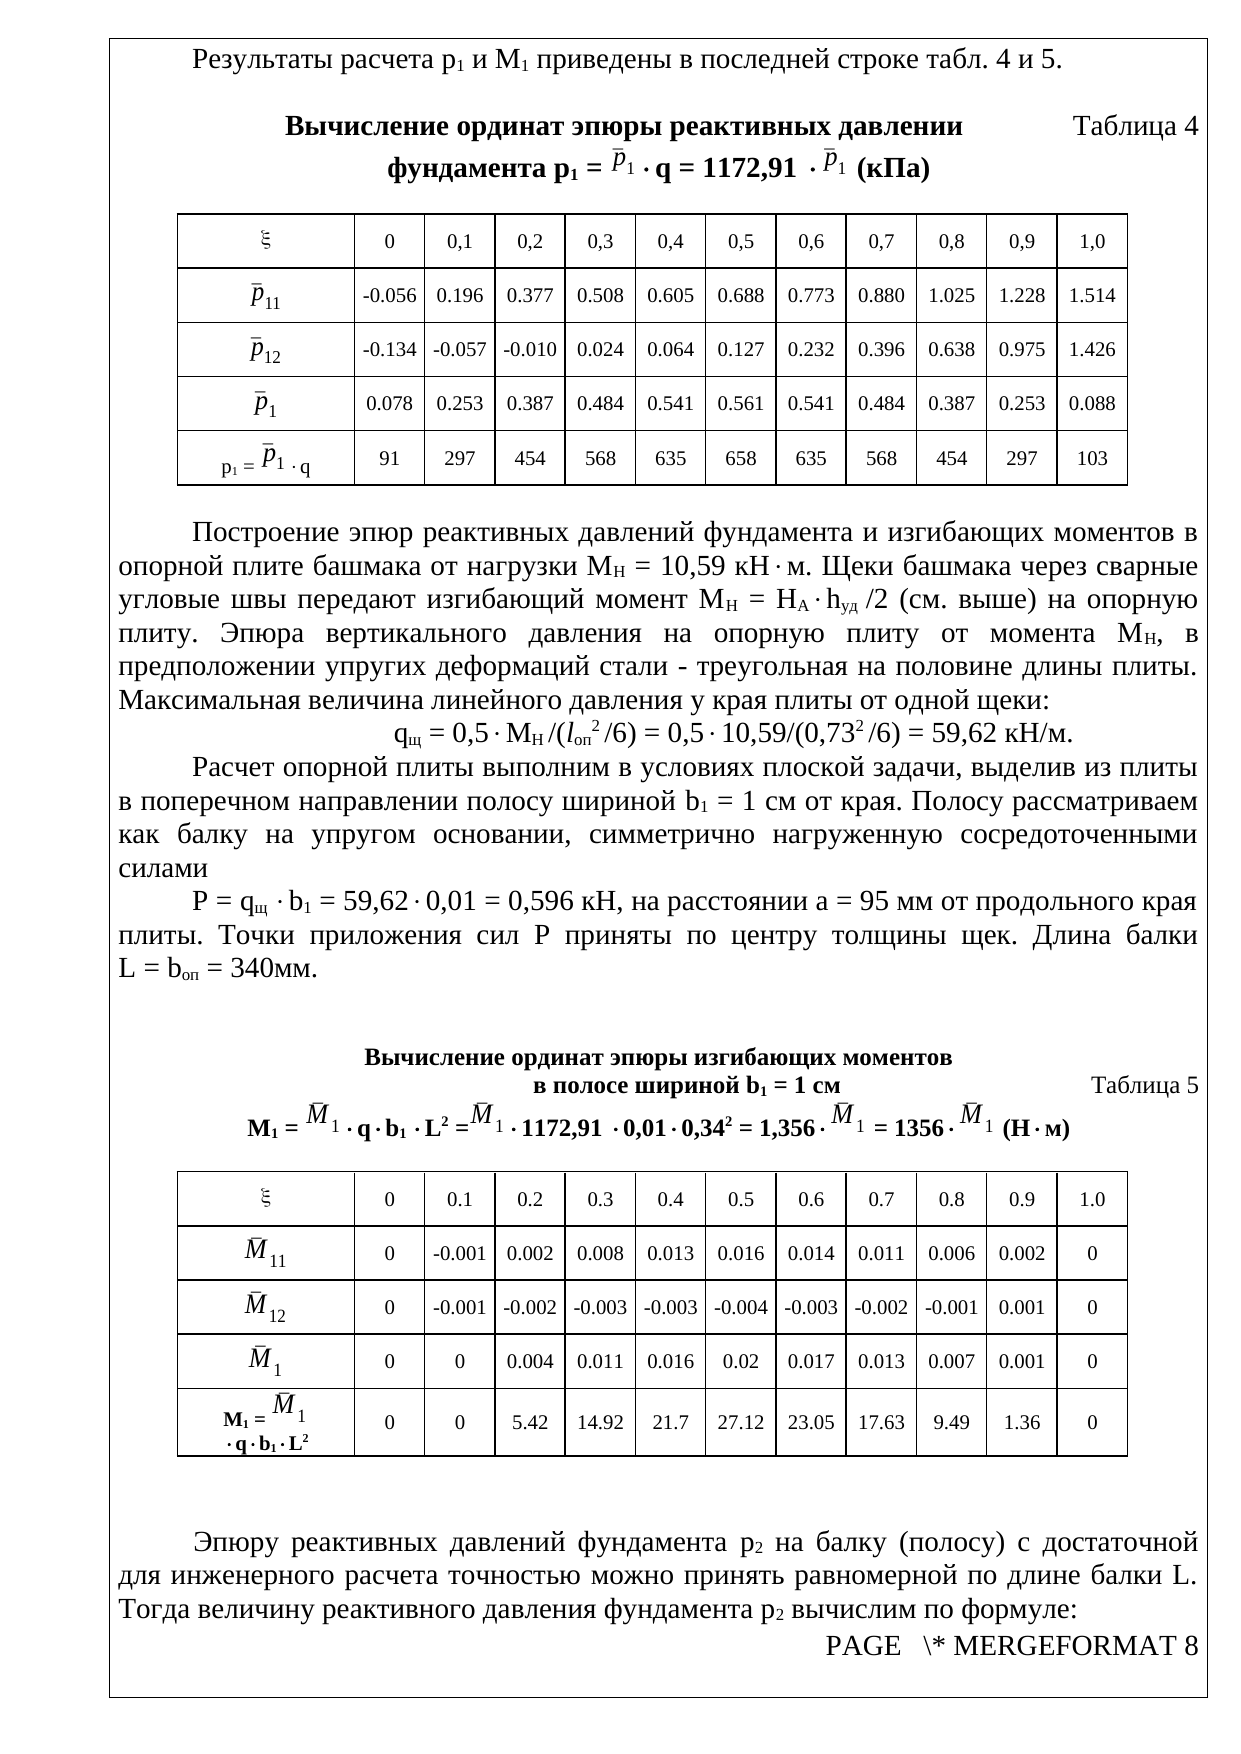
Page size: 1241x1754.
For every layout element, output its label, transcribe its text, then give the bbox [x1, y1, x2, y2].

table_cell -0.003 [566, 1281, 635, 1333]
table_header 0,7 [847, 215, 916, 267]
table_cell 0 [1058, 1227, 1127, 1279]
table_cell 0.016 [706, 1227, 775, 1279]
table_header 0.5 [706, 1172, 776, 1225]
table_cell -0.001 [425, 1281, 494, 1333]
table_cell [178, 1227, 354, 1279]
table_cell 0.561 [706, 377, 775, 430]
table_cell 0.377 [496, 269, 564, 321]
table_cell -0.056 [355, 269, 424, 321]
table_cell 0 [355, 1281, 424, 1333]
table_cell 0.773 [777, 269, 845, 321]
table_cell 454 [496, 431, 564, 484]
table_header 1,0 [1058, 215, 1127, 267]
text Построение эпюр реактивных давлений фундамента и изгибающих моментов в опорной плите башмака от нагрузки МН = 10,59 кНм. Щеки башмака через сварные угловые швы передают изгибающий момент МН = НАhуд /2 (см. выше) на опорную плиту. Эпюра вертикального давления на опорную плиту от момента МН, в предположении упругих деформаций стали - треугольная на половине длины плиты. Максимальная величина линейного давления у края плиты от одной щеки: [118, 514, 1199, 716]
text Расчет опорной плиты выполним в условиях плоской задачи, выделив из плиты в поперечном направлении полосу шириной b1 = от края. Полосу рассматриваем как балку на упругом основании, симметрично нагруженную сосредоточенными силами [118, 749, 1199, 883]
table_cell 0.013 [636, 1227, 705, 1279]
table_header 0,6 [777, 215, 845, 267]
table_cell 27.12 [706, 1389, 775, 1455]
table_cell 0.024 [566, 323, 635, 376]
table_header 0 [355, 1172, 424, 1225]
table_cell 0 [1058, 1335, 1127, 1387]
table_cell 0.008 [566, 1227, 635, 1279]
table_cell 658 [706, 431, 775, 484]
table_cell 0 [355, 1389, 424, 1455]
table_cell 0 [1058, 1281, 1127, 1333]
table_cell -0.002 [847, 1281, 916, 1333]
table_cell 454 [917, 431, 986, 484]
table_cell 0.127 [706, 323, 775, 376]
table_cell 1.514 [1058, 269, 1127, 321]
table_cell 0.541 [777, 377, 845, 430]
table_cell 0.638 [917, 323, 986, 376]
table_cell 0.013 [847, 1335, 916, 1387]
table_cell 1.426 [1058, 323, 1127, 376]
text Вычисление ординат эпюры изгибающих моментов [118, 1042, 1199, 1070]
table_header 0.6 [777, 1172, 846, 1225]
table_header 0.3 [566, 1172, 635, 1225]
table_cell 0.196 [425, 269, 494, 321]
table_cell 635 [636, 431, 705, 484]
table_header [178, 1172, 354, 1225]
table_cell 91 [355, 431, 424, 484]
table_cell [178, 1335, 354, 1387]
table_cell 0.064 [636, 323, 705, 376]
table_cell -0.001 [425, 1227, 494, 1279]
table_cell 0.02 [706, 1335, 775, 1387]
table_cell 635 [777, 431, 845, 484]
table_header 1.0 [1058, 1172, 1127, 1225]
table_cell 5.42 [496, 1389, 564, 1455]
table_cell 17.63 [847, 1389, 916, 1455]
table_cell 0 [355, 1227, 424, 1279]
table_cell 9.49 [917, 1389, 986, 1455]
table_header 0 [355, 215, 424, 267]
table_cell 0.001 [987, 1281, 1056, 1333]
table_header 0.1 [425, 1172, 495, 1225]
table_cell 0.006 [917, 1227, 986, 1279]
table_cell 297 [987, 431, 1056, 484]
text Р = qщ b1 = 59,620,01 = 0,596 кН, на расстоянии а = от продольного края плиты. Точки приложения сил Р приняты по центру толщины щек. Длина балки L = bоп = 340мм. [118, 883, 1199, 984]
table_cell -0.134 [355, 323, 424, 376]
table_header 0.4 [636, 1172, 705, 1225]
table_cell 0.011 [847, 1227, 916, 1279]
table_cell 0 [355, 1335, 424, 1387]
table_header 0,2 [496, 215, 564, 267]
text Вычисление ординат эпюры реактивных давлении Таблица 4 [118, 108, 1199, 142]
table_header 0.9 [987, 1172, 1057, 1225]
table_cell 0.484 [847, 377, 916, 430]
table_cell -0.002 [496, 1281, 564, 1333]
table_cell 0.016 [636, 1335, 705, 1387]
table_cell -0.057 [425, 323, 494, 376]
table_cell 0.253 [425, 377, 494, 430]
table_cell 21.7 [636, 1389, 705, 1455]
table_header 0.7 [847, 1172, 916, 1225]
text Результаты расчета p1 и М1 приведены в последней строке табл. 4 и 5. [118, 41, 1199, 75]
table_cell p1 = q [178, 431, 354, 484]
table_header 0,9 [987, 215, 1056, 267]
table_cell -0.010 [496, 323, 564, 376]
table_cell 0.396 [847, 323, 916, 376]
text Эпюру реактивных давлений фундамента p2 на балку (полосу) с достаточной для инженерного расчета точностью можно принять равномерной по длине балки L. Тогда величину реактивного давления фундамента р2 вычислим по формуле: [118, 1524, 1199, 1624]
table_cell 0.605 [636, 269, 705, 321]
table_cell [178, 323, 354, 376]
table_cell 0.232 [777, 323, 845, 376]
table_cell 1.36 [987, 1389, 1056, 1455]
table_cell -0.001 [917, 1281, 986, 1333]
text в полосе шириной b1 = Таблица 5 [118, 1070, 1199, 1099]
table_cell 0.002 [496, 1227, 564, 1279]
table_cell 23.05 [777, 1389, 845, 1455]
table_cell 0.078 [355, 377, 424, 430]
table_cell 1.025 [917, 269, 986, 321]
table_header 0.2 [496, 1172, 565, 1225]
table_cell 14.92 [566, 1389, 635, 1455]
table_cell 0.014 [777, 1227, 845, 1279]
table_cell 0.387 [496, 377, 564, 430]
table_cell 0.088 [1058, 377, 1127, 430]
table_cell 103 [1058, 431, 1127, 484]
table_cell 0 [1058, 1389, 1127, 1455]
table_cell 0.007 [917, 1335, 986, 1387]
text фундамента p1 = q = 1172,91 (кПа) [118, 142, 1199, 184]
table_cell [178, 269, 354, 321]
table_cell 568 [566, 431, 635, 484]
text qщ = 0,5МН /(lоп2 /6) = 0,510,59/(0,732 /6) = 59,62 кН/м. [193, 716, 1199, 749]
table_header 0,5 [706, 215, 775, 267]
table_header 0,4 [636, 215, 705, 267]
table_cell M1 = qb1L2 [178, 1389, 354, 1455]
table_cell 0.688 [706, 269, 775, 321]
text M1 = qb1 L2 =1172,91 0,010,342 = 1,356 = 1356 (Нм) [118, 1099, 1199, 1142]
table_header 0.8 [917, 1172, 986, 1225]
table_header [178, 215, 354, 267]
table_header 0,3 [566, 215, 635, 267]
table_cell 0.253 [987, 377, 1056, 430]
table_cell 297 [425, 431, 494, 484]
table_cell 0.004 [496, 1335, 564, 1387]
table_cell 1.228 [987, 269, 1056, 321]
table_cell 0.880 [847, 269, 916, 321]
table_header 0,1 [425, 215, 494, 267]
table_cell 0 [425, 1335, 494, 1387]
table_cell -0.003 [777, 1281, 845, 1333]
table_cell 0.001 [987, 1335, 1056, 1387]
table_cell 0.011 [566, 1335, 635, 1387]
table_header 0,8 [917, 215, 986, 267]
table_cell 0 [425, 1389, 494, 1455]
table_cell -0.003 [636, 1281, 705, 1333]
table_cell 0.002 [987, 1227, 1056, 1279]
table_cell 0.387 [917, 377, 986, 430]
table_cell 0.017 [777, 1335, 845, 1387]
table_cell 0.484 [566, 377, 635, 430]
table_cell 0.541 [636, 377, 705, 430]
table_cell [178, 377, 354, 430]
table_cell 0.508 [566, 269, 635, 321]
table_cell -0.004 [706, 1281, 775, 1333]
table_cell [178, 1281, 354, 1333]
table_cell 0.975 [987, 323, 1056, 376]
table_cell 568 [847, 431, 916, 484]
